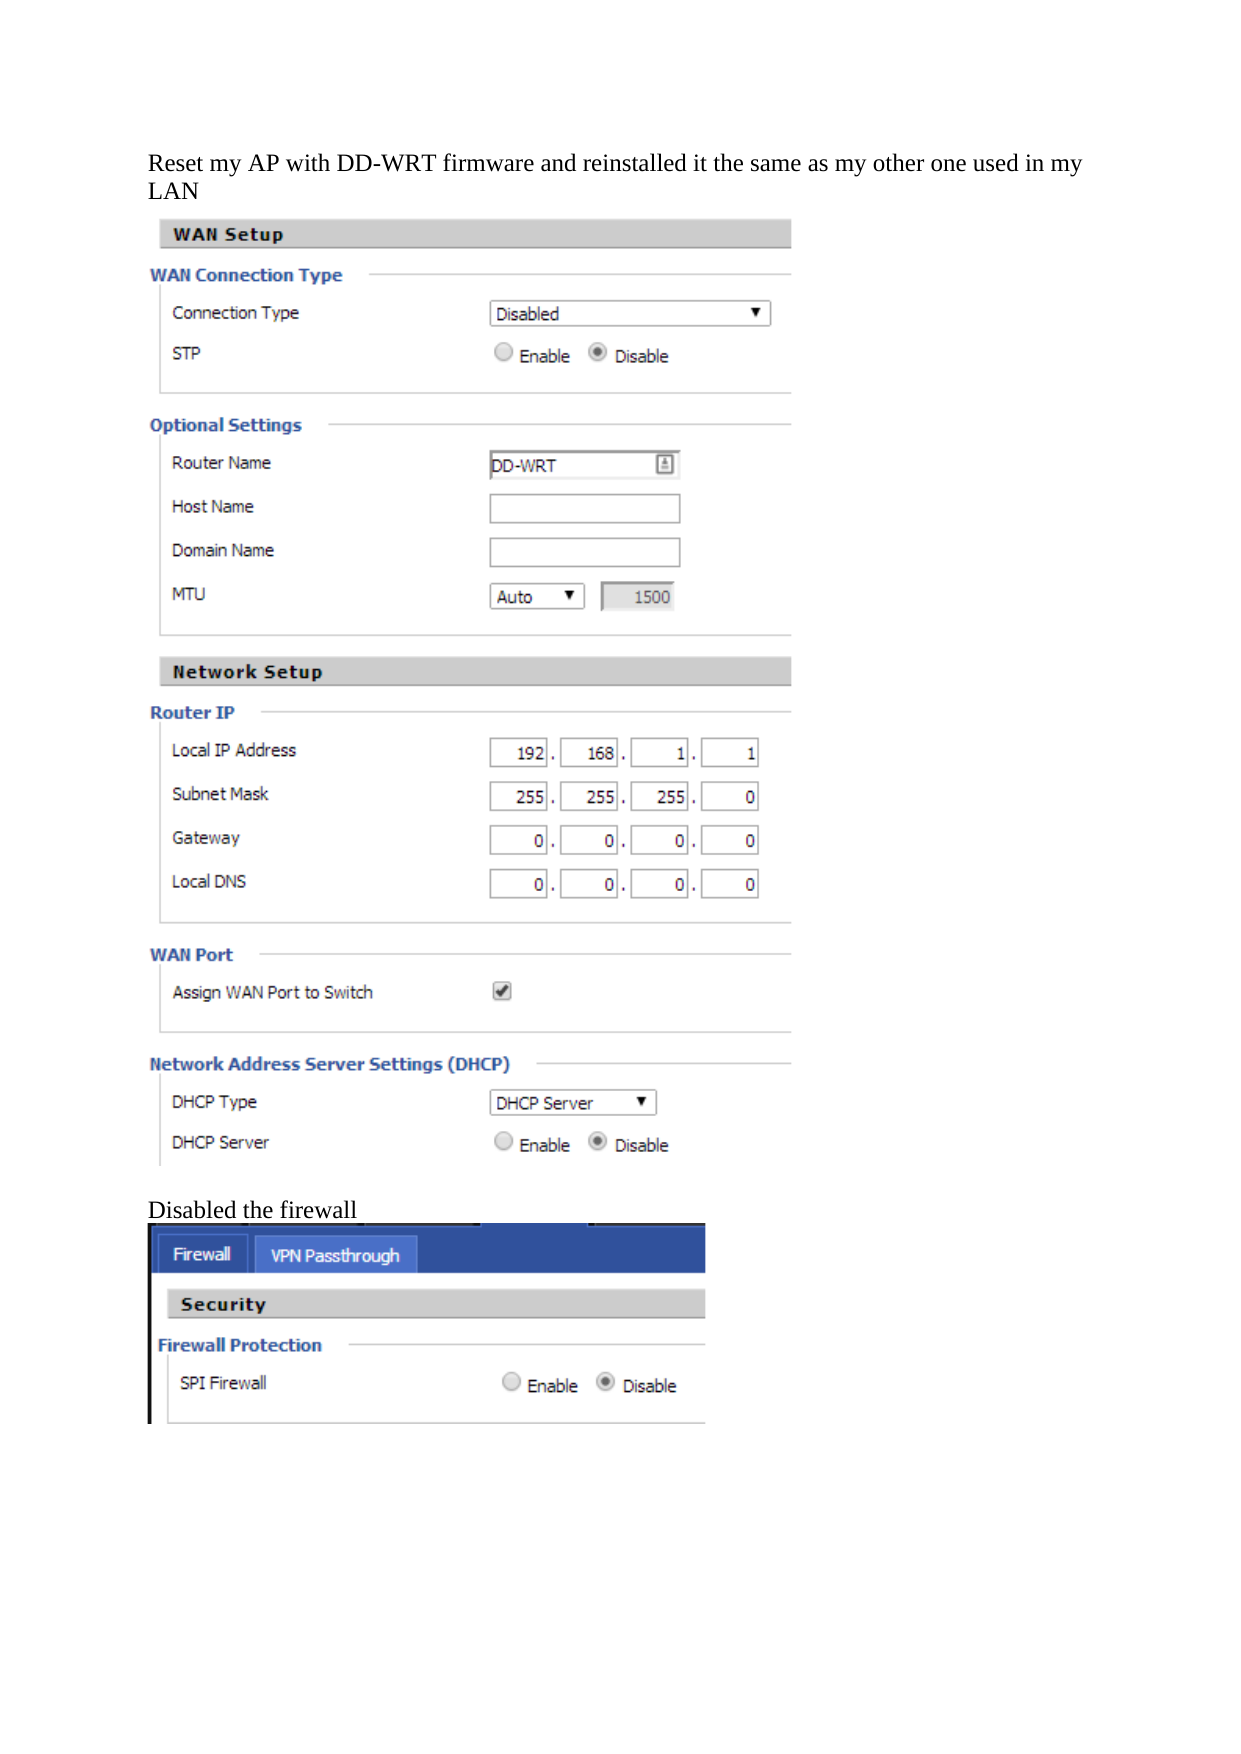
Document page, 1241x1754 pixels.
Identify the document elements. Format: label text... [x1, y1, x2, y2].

picture [147, 1223, 706, 1424]
text Disabled the firewall [148, 1195, 1093, 1223]
text Reset my AP with DD-WRT firmware and reinstalled it the same as my other one used in my LAN [148, 148, 1093, 205]
picture [147, 205, 792, 1166]
